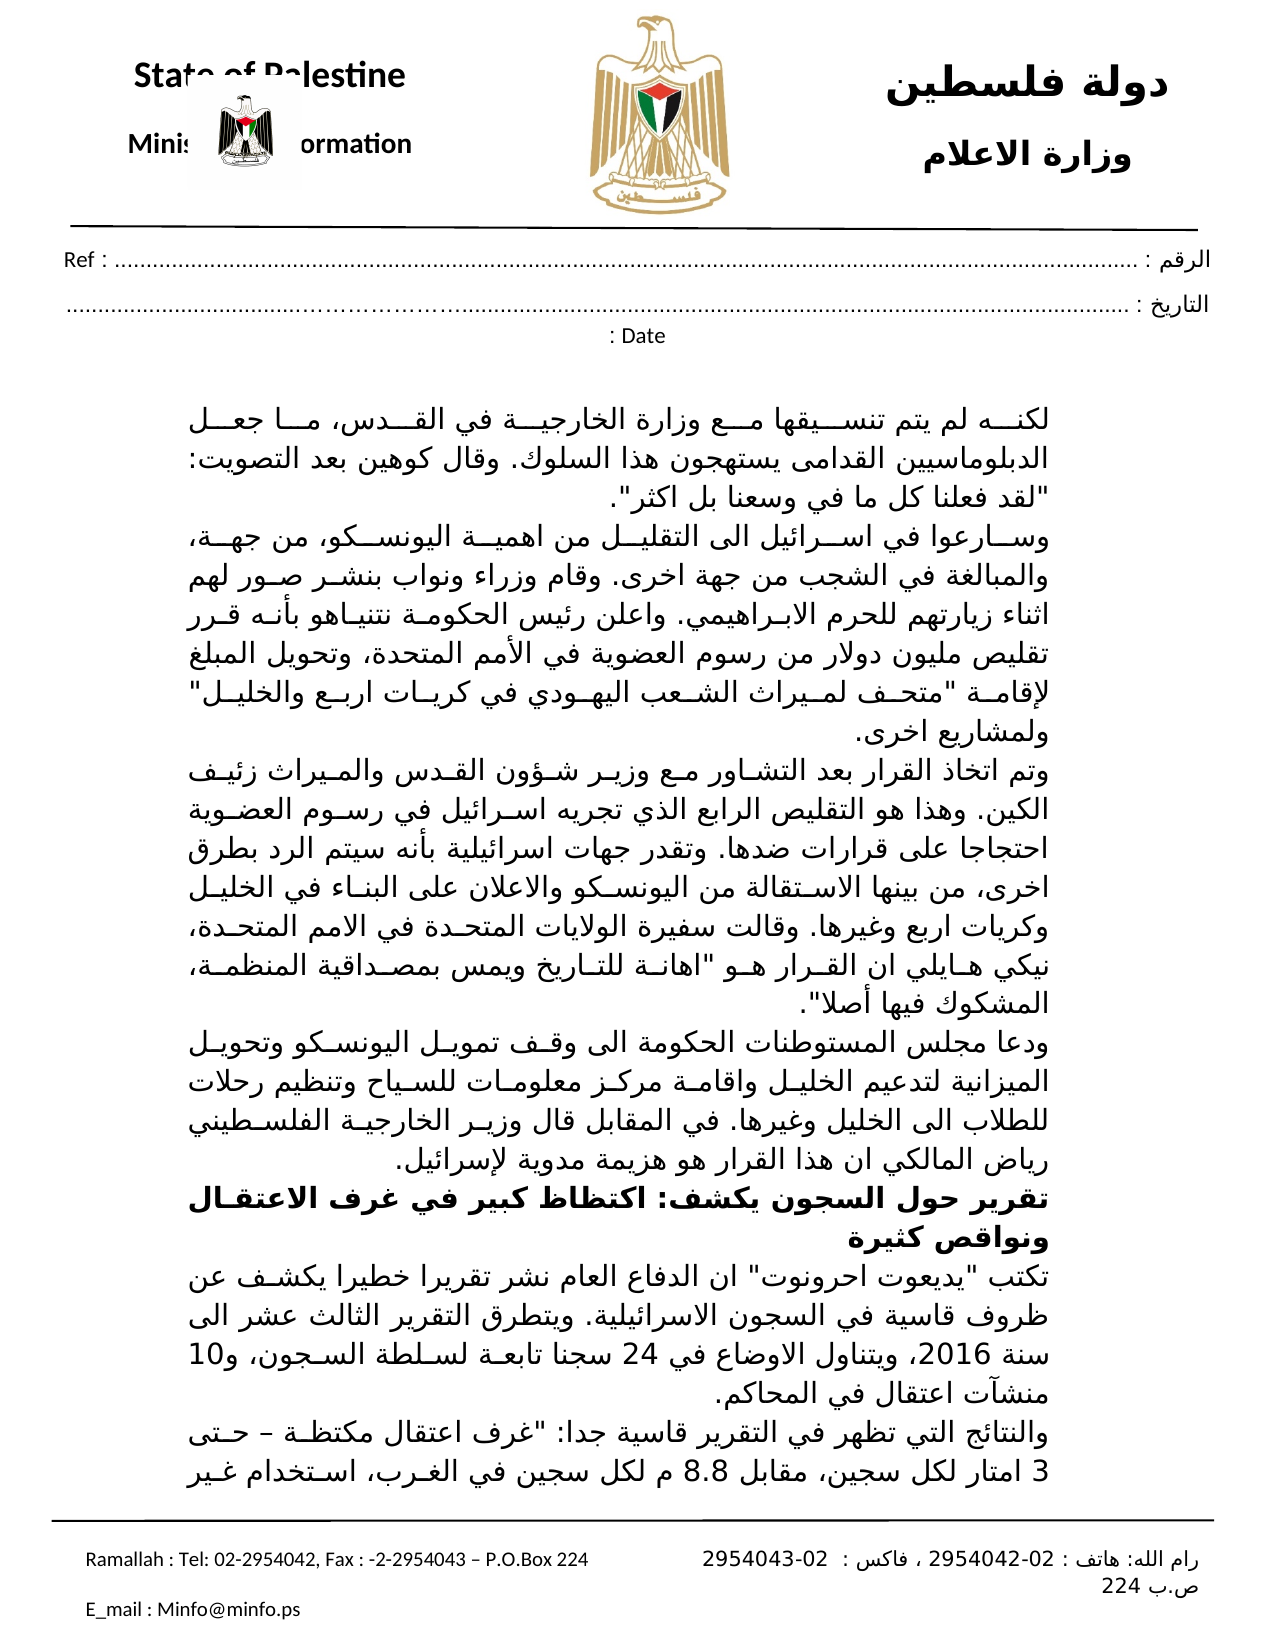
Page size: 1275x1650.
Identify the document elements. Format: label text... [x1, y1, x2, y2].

picture [554, 9, 736, 219]
picture [187, 75, 302, 190]
text تكتب "يديعوت احرونوت" ان الدفاع العام نشر تقريرا خطيرا يكشف عن ظروف قاسية في السجون الاسرائيلية. ويتطرق التقرير الثالث عشر الى سنة 2016، ويتناول الاوضاع في 24 سجنا تابعة لسلطة السجون، و10 منشآت اعتقال في المحاكم. [187, 1259, 1050, 1410]
text وسارعوا في اسرائيل الى التقليل من اهمية اليونسكو، من جهة، والمبالغة في الشجب من جهة اخرى. وقام وزراء ونواب بنشر صور لهم اثناء زيارتهم للحرم الابراهيمي. واعلن رئيس الحكومة نتنياهو بأنه قرر تقليص مليون دولار من رسوم العضوية في الأمم المتحدة، وتحويل المبلغ لإقامة "متحف لميراث الشعب اليهودي في كريات اربع والخليل" ولمشاريع اخرى. [187, 519, 1050, 748]
text وتم اتخاذ القرار بعد التشاور مع وزير شؤون القدس والميراث زئيف الكين. وهذا هو التقليص الرابع الذي تجريه اسرائيل في رسوم العضوية احتجاجا على قرارات ضدها. وتقدر جهات اسرائيلية بأنه سيتم الرد بطرق اخرى، من بينها الاستقالة من اليونسكو والاعلان على البناء في الخليل وكريات اربع وغيرها. وقالت سفيرة الولايات المتحدة في الامم المتحدة، نيكي هايلي ان القرار هو "اهانة للتاريخ ويمس بمصداقية المنظمة، المشكوك فيها أصلا". [187, 753, 1050, 1021]
text تقرير حول السجون يكشف: اكتظاظ كبير في غرف الاعتقال ونواقص كثيرة [187, 1182, 1050, 1254]
text ودعا مجلس المستوطنات الحكومة الى وقف تمويل اليونسكو وتحويل الميزانية لتدعيم الخليل واقامة مركز معلومات للسياح وتنظيم رحلات للطلاب الى الخليل وغيرها. في المقابل قال وزير الخارجية الفلسطيني رياض المالكي ان هذا القرار هو هزيمة مدوية لإسرائيل. [187, 1026, 1050, 1177]
